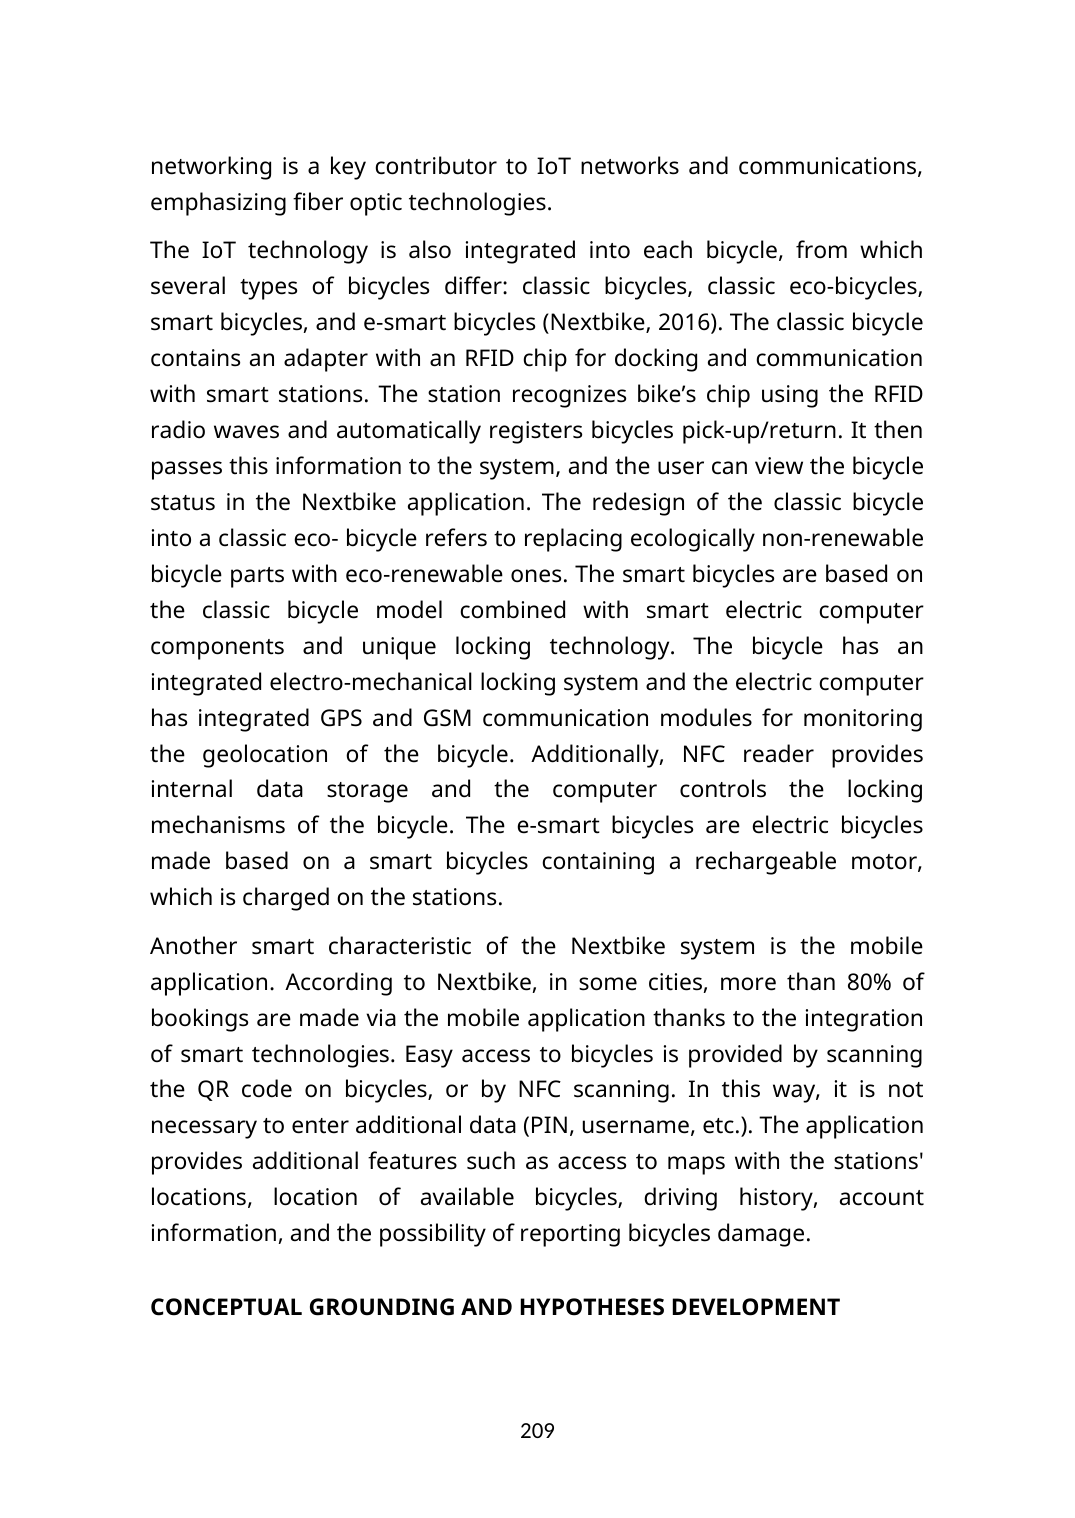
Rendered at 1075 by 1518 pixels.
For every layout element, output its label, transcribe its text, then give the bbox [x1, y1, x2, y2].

text Another smart characteristic of the Nextbike system is the mobile application. According to Nextbike, in some cities, more than 80% of bookings are made via the mobile application thanks to the integration of smart technologies. Easy access to bicycles is provided by scanning the QR code on bicycles, or by NFC scanning. In this way, it is not necessary to enter additional data (PIN, username, etc.). The application provides additional features such as access to maps with the stations' locations, location of available bicycles, driving history, account information, and the possibility of reporting bicycles damage. [150, 930, 925, 1248]
text Conceptual Grounding and Hypotheses Development [150, 1291, 925, 1322]
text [150, 150, 925, 217]
text The IoT technology is also integrated into each bicycle, from which several types of bicycles differ: classic bicycles, classic eco-bicycles, smart bicycles, and e-smart bicycles (Nextbike, 2016). The classic bicycle contains an adapter with an RFID chip for docking and communication with smart stations. The station recognizes bike’s chip using the RFID radio waves and automatically registers bicycles pick-up/return. It then passes this information to the system, and the user can view the bicycle status in the Nextbike application. The redesign of the classic bicycle into a classic eco- bicycle refers to replacing ecologically non-renewable bicycle parts with eco-renewable ones. The smart bicycles are based on the classic bicycle model combined with smart electric computer components and unique locking technology. The bicycle has an integrated electro-mechanical locking system and the electric computer has integrated GPS and GSM communication modules for monitoring the geolocation of the bicycle. Additionally, NFC reader provides internal data storage and the computer controls the locking mechanisms of the bicycle. The e-smart bicycles are electric bicycles made based on a smart bicycles containing a rechargeable motor, which is charged on the stations. [150, 234, 925, 912]
